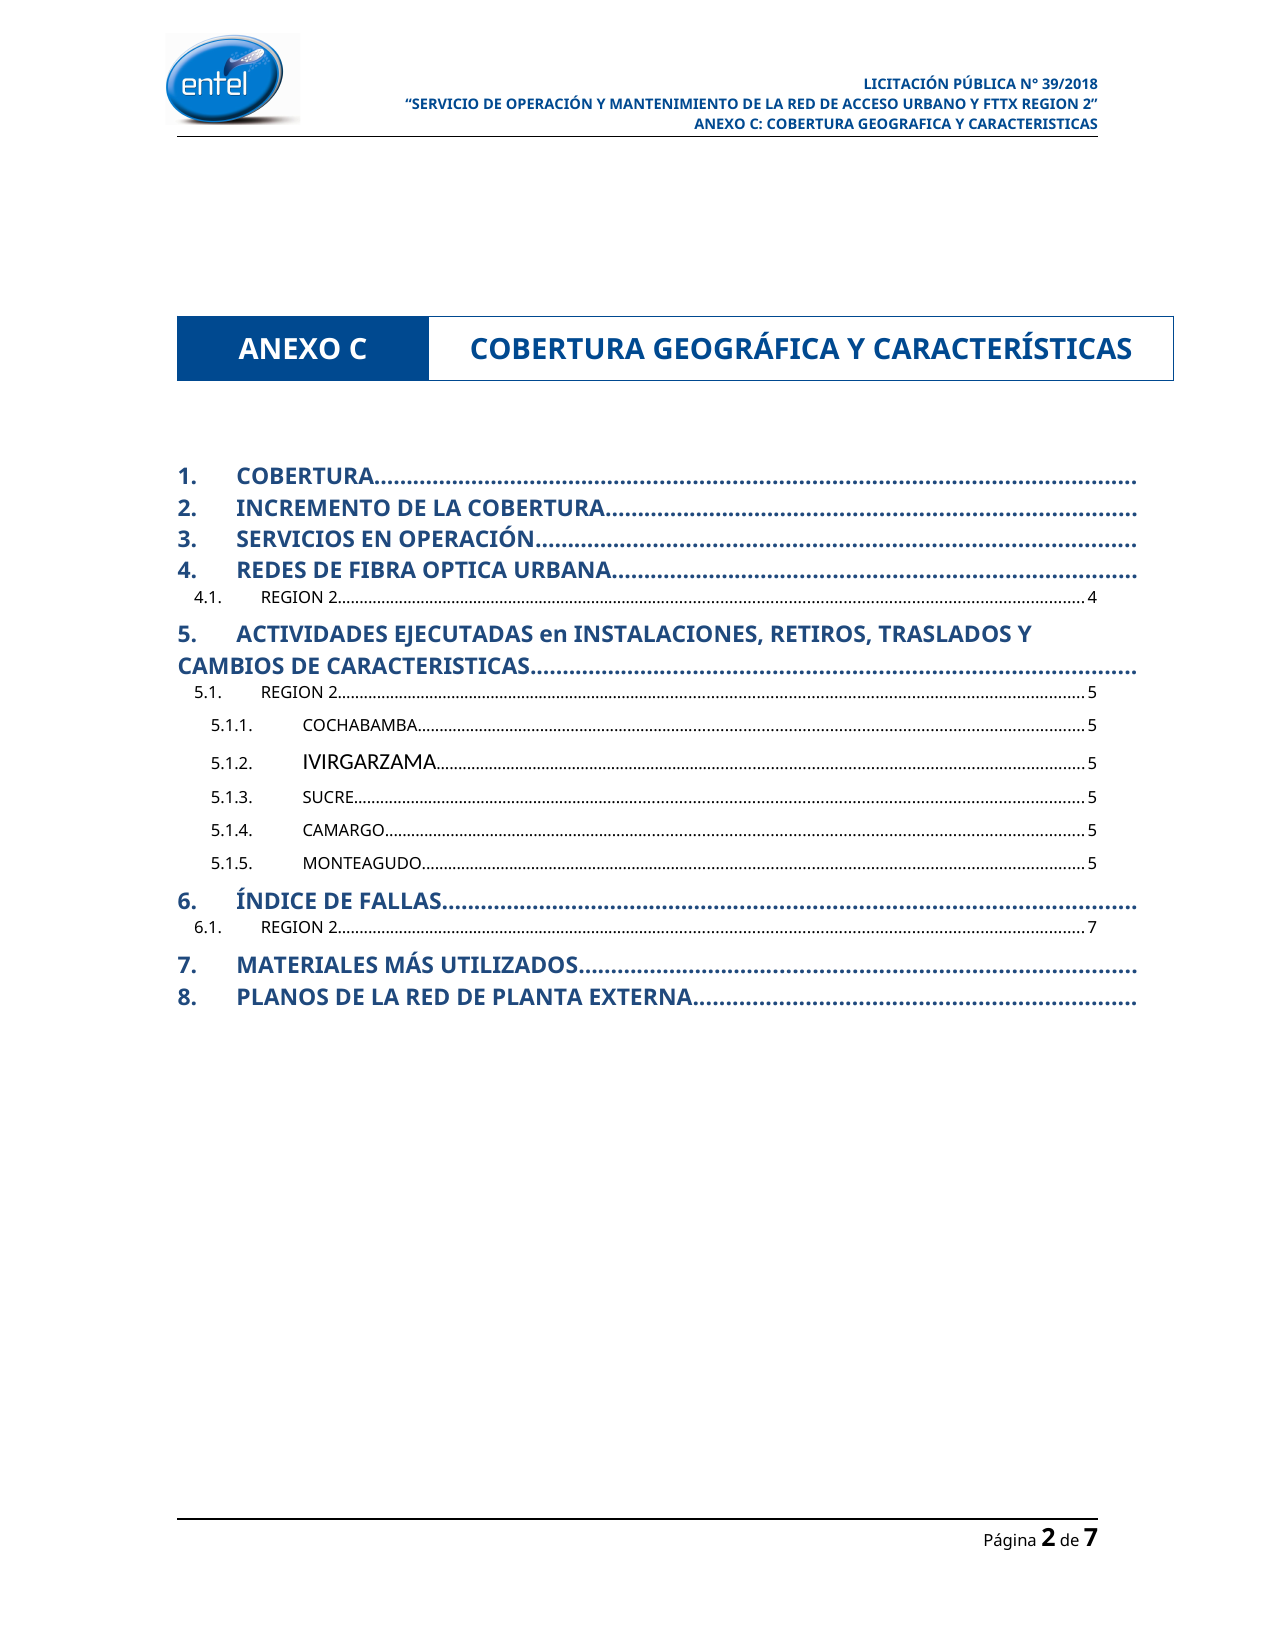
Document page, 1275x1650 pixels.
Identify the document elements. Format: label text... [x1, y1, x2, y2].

picture [165, 33, 301, 125]
text 5.1.1. COCHABAMBA 5 [211, 714, 1098, 737]
text 5.1.4. CAMARGO 5 [211, 819, 1098, 841]
text 3. SERVICIOS EN OPERACIÓN 4 [177, 523, 1098, 554]
text 2. INCREMENTO DE LA COBERTURA 3 [177, 491, 1098, 523]
text 5.1. REGION 2 5 [194, 681, 1098, 703]
table_header ANEXO C [178, 317, 428, 380]
text 1. COBERTURA 3 [177, 460, 1098, 491]
text 5.1.5. MONTEAGUDO 5 [211, 852, 1098, 874]
text 4. REDES DE FIBRA OPTICA URBANA 4 [177, 554, 1098, 585]
text 7. MATERIALES MÁS UTILIZADOS 7 [177, 949, 1098, 981]
table_header COBERTURA GEOGRÁFICA Y CARACTERÍSTICAS [429, 317, 1173, 380]
text 5.1.2. IVIRGARZAMA 5 [211, 747, 1098, 775]
text 6. ÍNDICE DE FALLAS 7 [177, 885, 1098, 916]
text 8. PLANOS DE LA RED DE PLANTA EXTERNA 8 [177, 981, 1098, 1012]
text 4.1. REGION 2 4 [194, 585, 1098, 608]
text 5. ACTIVIDADES EJECUTADAS en INSTALACIONES, RETIROS, TRASLADOS Y CAMBIOS DE CARACTERISTICAS 5 [177, 618, 1098, 681]
text 5.1.3. SUCRE 5 [211, 786, 1098, 808]
text 6.1. REGION 2 7 [194, 916, 1098, 939]
